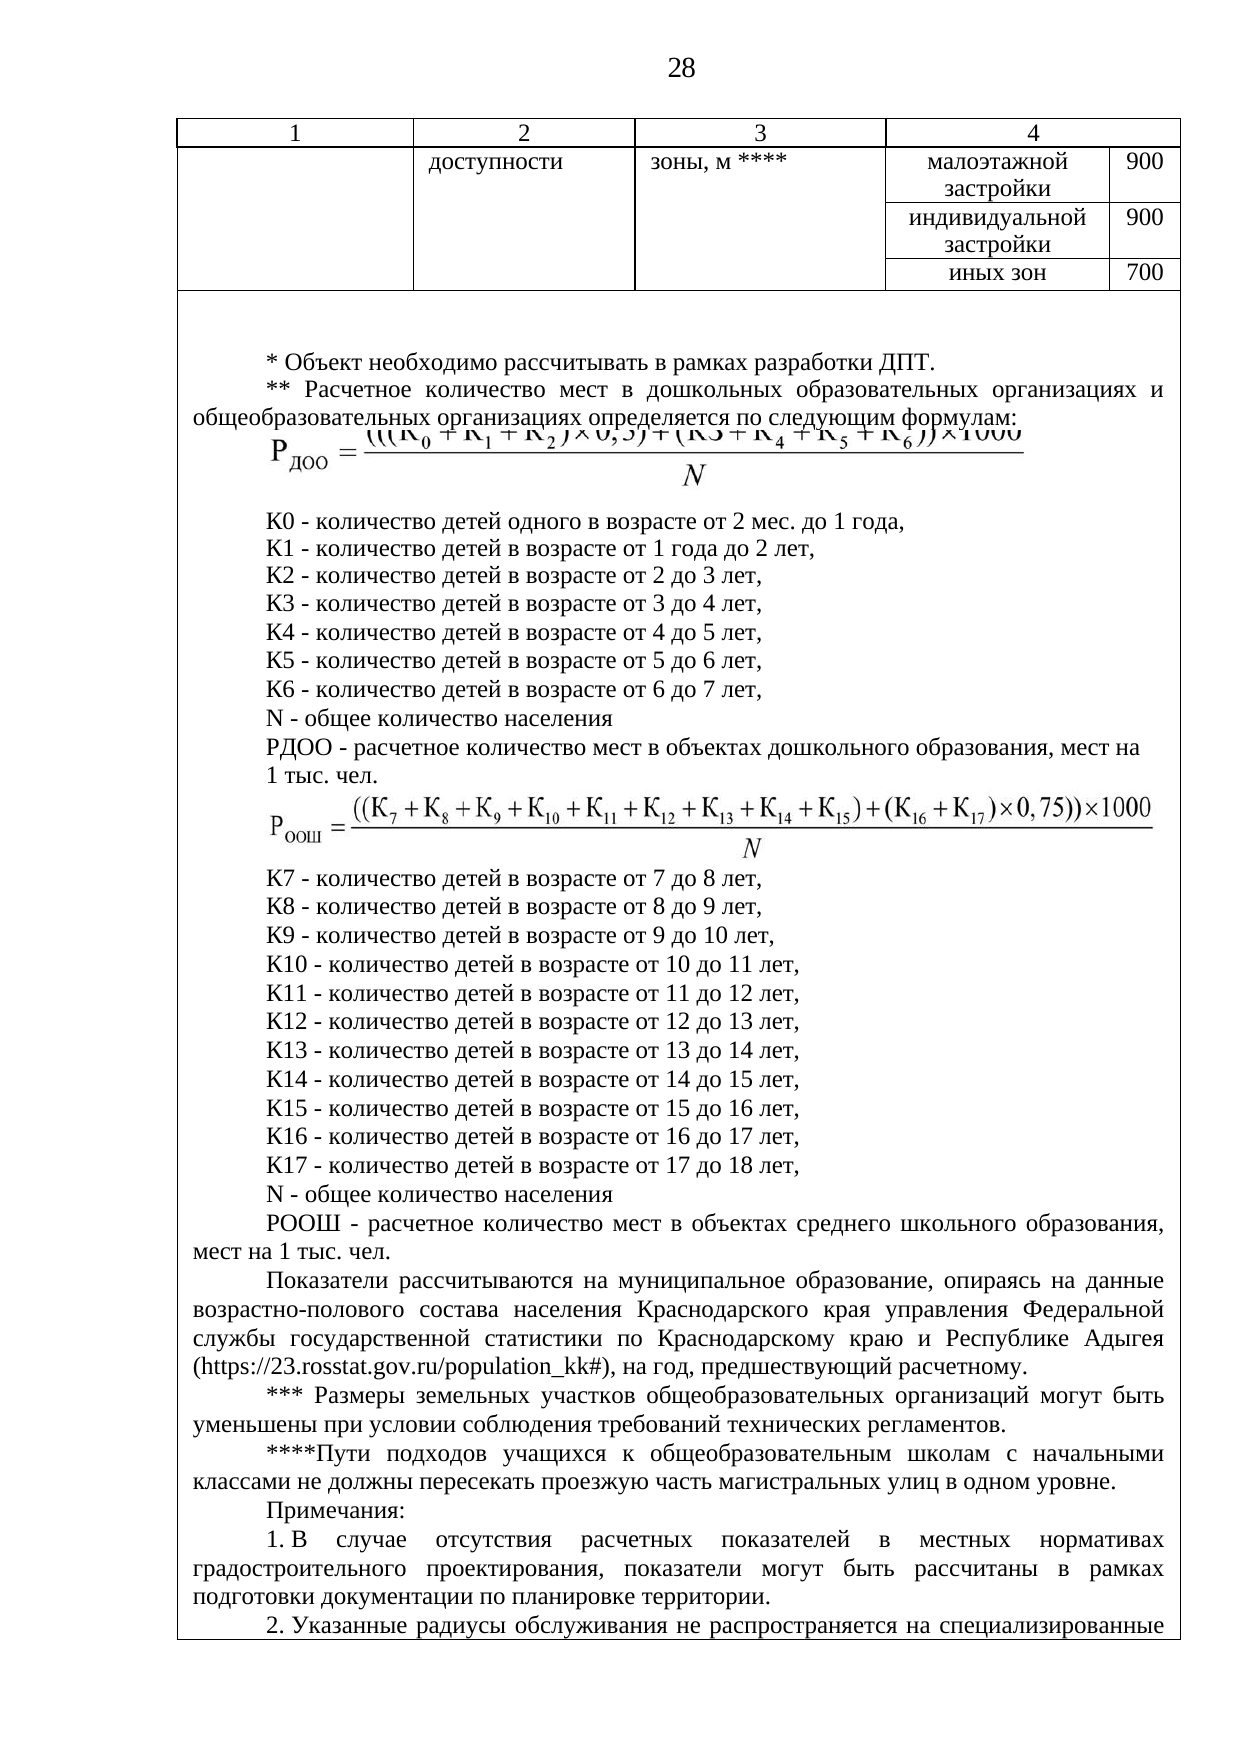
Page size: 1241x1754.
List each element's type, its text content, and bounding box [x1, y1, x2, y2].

table_cell 900 [1110, 203, 1180, 258]
picture [265, 789, 1157, 863]
table_cell 900 [1110, 148, 1180, 202]
table_header 2 [414, 119, 634, 146]
table_cell 700 [1110, 259, 1180, 290]
table_header 4 [887, 119, 1180, 146]
table_cell малоэтажной застройки [886, 148, 1109, 202]
table_header 3 [636, 119, 885, 146]
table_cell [178, 291, 1180, 1639]
table_cell иных зон [886, 259, 1109, 290]
table_cell индивидуальной застройки [886, 203, 1109, 258]
picture [265, 430, 1030, 492]
table_header 1 [178, 119, 413, 146]
